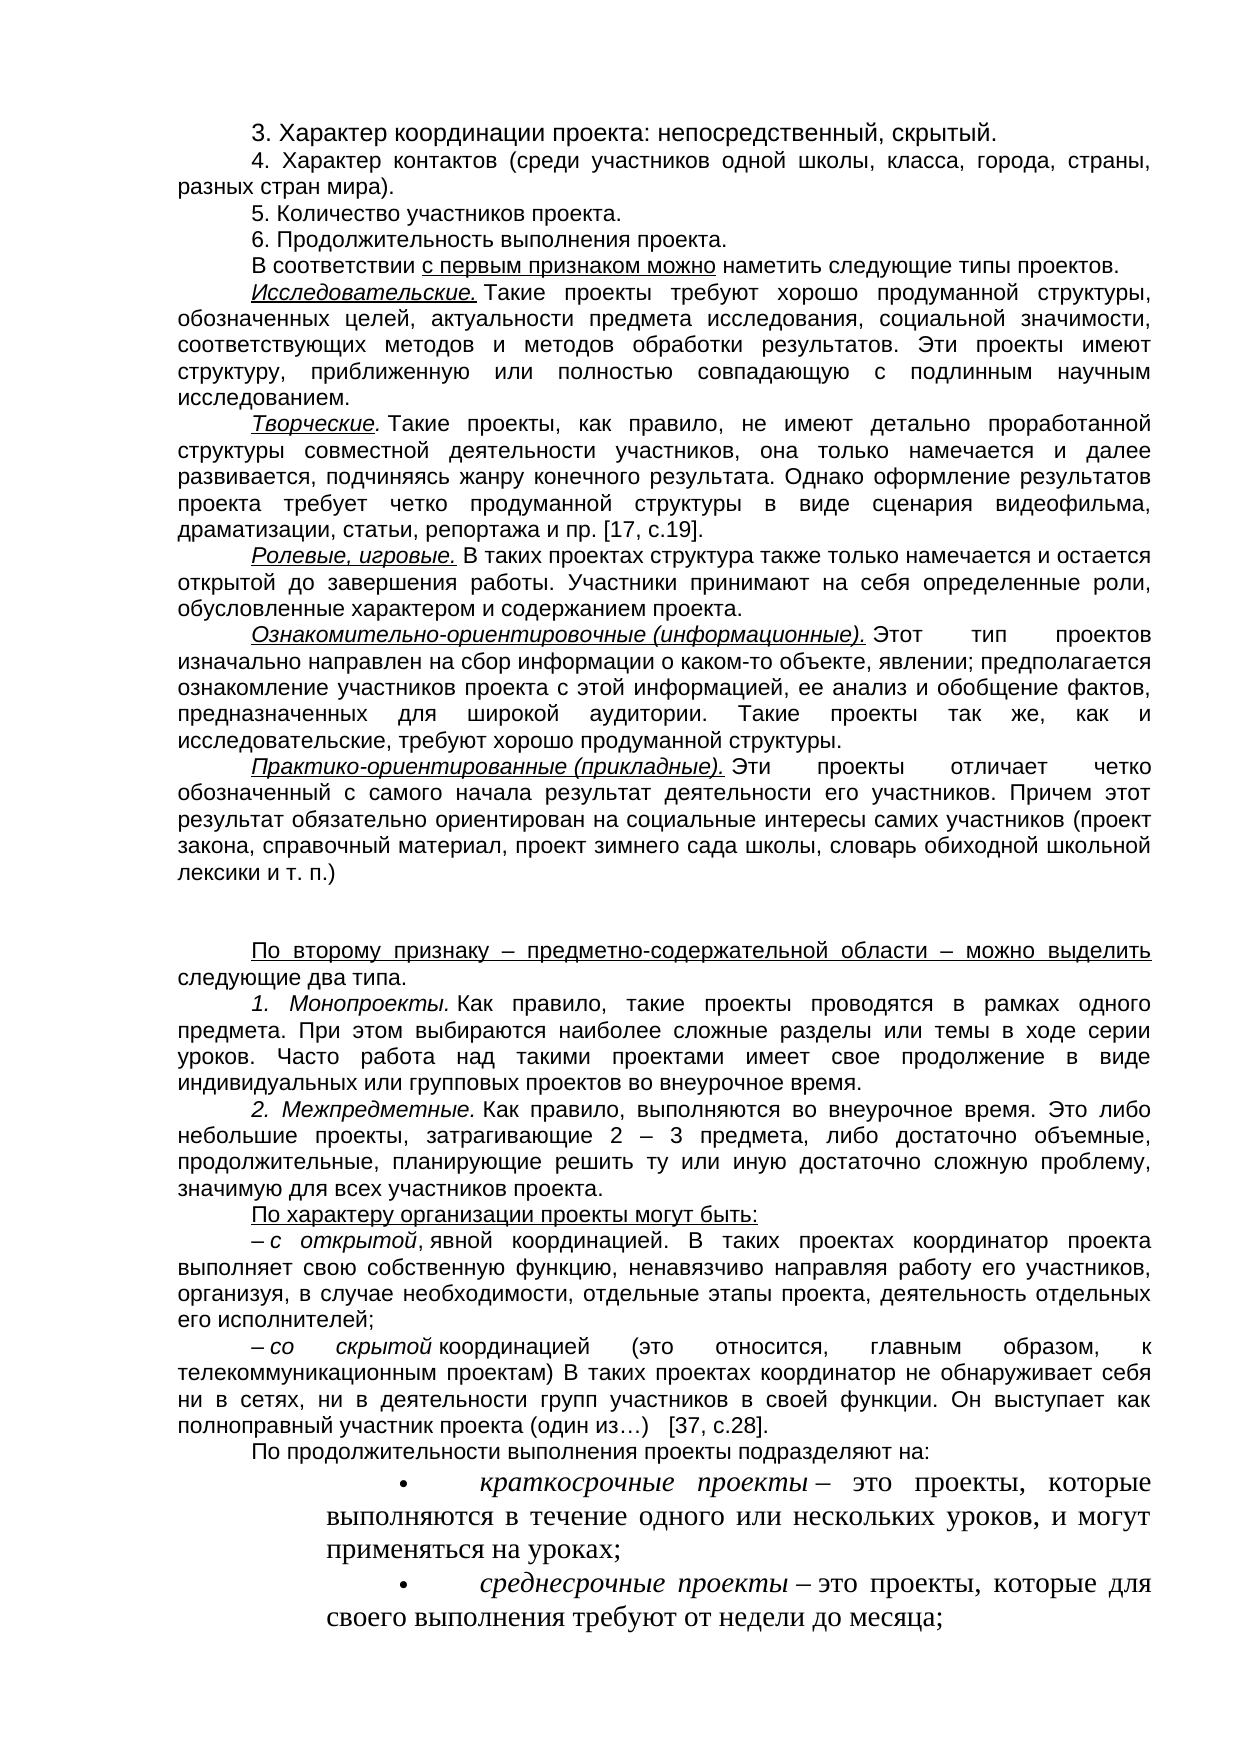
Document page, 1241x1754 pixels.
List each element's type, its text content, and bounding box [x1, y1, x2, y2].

text Практико-ориентированные (прикладные). Эти проекты отличает четко обозначенный с самого начала результат деятельности его участников. Причем этот результат обязательно ориентирован на социальные интересы самих участников (проект закона, справочный материал, проект зимнего сада школы, словарь обиходной школьной лексики и т. п.) [177, 753, 1152, 885]
text В соответствии с первым признаком можно наметить следующие типы проектов. [177, 252, 1152, 279]
text – со скрытой координацией (это относится, главным образом, к телекоммуникационным проектам) В таких проектах координатор не обнаруживает себя ни в сетях, ни в деятельности групп участников в своей функции. Он выступает как полноправный участник проекта (один из…) [37, с.28]. [177, 1333, 1152, 1438]
text 4. Характер контактов (среди участников одной школы, класса, города, страны, разных стран мира). [177, 147, 1152, 199]
list краткосрочные проекты – это проекты, которые выполняются в течение одного или нескольких уроков, и могут применяться на уроках; [326, 1464, 1152, 1565]
text 2. Межпредметные. Как правило, выполняются во внеурочное время. Это либо небольшие проекты, затрагивающие 2 – 3 предмета, либо достаточно объемные, продолжительные, планирующие решить ту или иную достаточно сложную проблему, значимую для всех участников проекта. [177, 1096, 1152, 1201]
text 3. Характер координации проекта: непосредственный, скрытый. [177, 118, 1152, 147]
text 1. Монопроекты. Как правило, такие проекты проводятся в рамках одного предмета. При этом выбираются наиболее сложные разделы или темы в ходе серии уроков. Часто работа над такими проектами имеет свое продолжение в виде индивидуальных или групповых проектов во внеурочное время. [177, 990, 1152, 1096]
text Творческие. Такие проекты, как правило, не имеют детально проработанной структуры совместной деятельности участников, она только намечается и далее развивается, подчиняясь жанру конечного результата. Однако оформление результатов проекта требует четко продуманной структуры в виде сценария видеофильма, драматизации, статьи, репортажа и пр. [17, с.19]. [177, 410, 1152, 542]
text По продолжительности выполнения проекты подразделяют на: [177, 1438, 1152, 1464]
text 6. Продолжительность выполнения проекта. [177, 226, 1152, 252]
list среднесрочные проекты – это проекты, которые для своего выполнения требуют от недели до месяца; [326, 1565, 1152, 1632]
text – с открытой, явной координацией. В таких проектах координатор проекта выполняет свою собственную функцию, ненавязчиво направляя работу его участников, организуя, в случае необходимости, отдельные этапы проекта, деятельность отдельных его исполнителей; [177, 1227, 1152, 1333]
text Ознакомительно-ориентировочные (информационные). Этот тип проектов изначально направлен на сбор информации о каком-то объекте, явлении; предполагается ознакомление участников проекта с этой информацией, ее анализ и обобщение фактов, предназначенных для широкой аудитории. Такие проекты так же, как и исследовательские, требуют хорошо продуманной структуры. [177, 621, 1152, 753]
text Исследовательские. Такие проекты требуют хорошо продуманной структуры, обозначенных целей, актуальности предмета исследования, социальной значимости, соответствующих методов и методов обработки результатов. Эти проекты имеют структуру, приближенную или полностью совпадающую с подлинным научным исследованием. [177, 279, 1152, 410]
text 5. Количество участников проекта. [177, 199, 1152, 226]
text Ролевые, игровые. В таких проектах структура также только намечается и остается открытой до завершения работы. Участники принимают на себя определенные роли, обусловленные характером и содержанием проекта. [177, 542, 1152, 621]
text По второму признаку – предметно-содержательной области – можно выделить следующие два типа. [177, 937, 1152, 990]
text По характеру организации проекты могут быть: [177, 1201, 1152, 1227]
